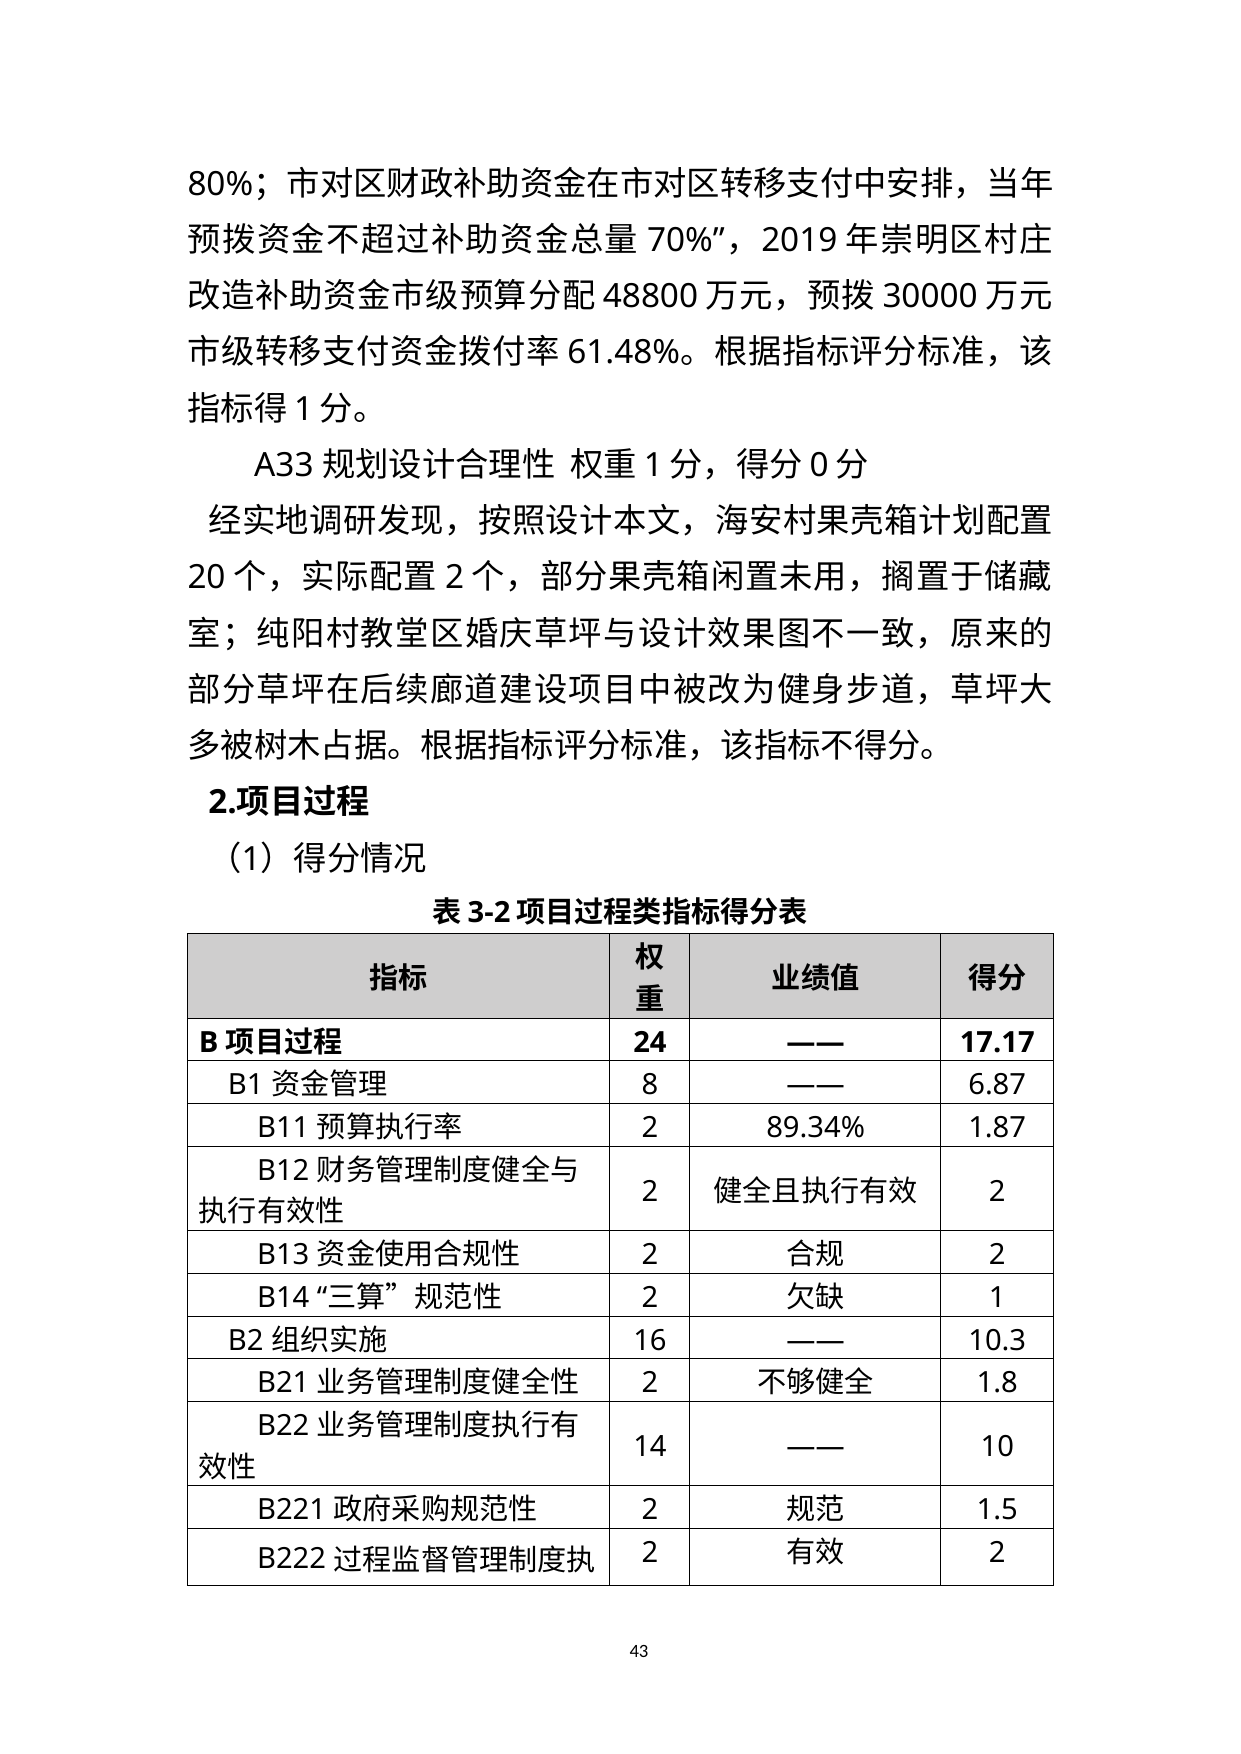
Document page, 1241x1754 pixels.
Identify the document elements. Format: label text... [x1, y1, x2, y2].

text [187, 150, 1053, 431]
text （1）得分情况 [187, 825, 1053, 881]
table_cell —— [690, 1402, 940, 1485]
table_cell B2 组织实施 [188, 1317, 609, 1358]
table_cell B11 预算执行率 [188, 1104, 609, 1146]
text 2.项目过程 [187, 769, 1053, 825]
table_cell 健全且执行有效 [690, 1147, 940, 1230]
table_cell 欠缺 [690, 1274, 940, 1316]
text A33 规划设计合理性 权重1分，得分0分 [187, 431, 1053, 487]
table_cell 2 [610, 1231, 689, 1273]
table_cell 规范 [690, 1486, 940, 1528]
table_cell 1.87 [941, 1104, 1053, 1146]
table_cell 2 [610, 1359, 689, 1401]
table_cell 合规 [690, 1231, 940, 1273]
table_cell 2 [610, 1486, 689, 1528]
table_cell B22 业务管理制度执行有效性 [188, 1402, 609, 1485]
table_cell B14 “三算”规范性 [188, 1274, 609, 1316]
table_header 得分 [941, 934, 1053, 1018]
text 表3-2项目过程类指标得分表 [187, 881, 1053, 933]
table_cell —— [690, 1061, 940, 1103]
table_cell 8 [610, 1061, 689, 1103]
table_cell B12 财务管理制度健全与执行有效性 [188, 1147, 609, 1230]
table_cell —— [690, 1019, 940, 1060]
table_cell 16 [610, 1317, 689, 1358]
table_cell —— [690, 1317, 940, 1358]
table_cell 2 [941, 1529, 1053, 1585]
table_header 业绩值 [690, 934, 940, 1018]
table_header 权重 [610, 934, 689, 1018]
table_cell 2 [610, 1104, 689, 1146]
table_cell 有效 [690, 1529, 940, 1585]
table_cell 89.34% [690, 1104, 940, 1146]
table_cell 24 [610, 1019, 689, 1060]
table_header 指标 [188, 934, 609, 1018]
table_cell 1 [941, 1274, 1053, 1316]
table_cell 1.8 [941, 1359, 1053, 1401]
table_cell 2 [610, 1274, 689, 1316]
table_cell 10 [941, 1402, 1053, 1485]
table_cell B 项目过程 [188, 1019, 609, 1060]
table_cell B222 过程监督管理制度执行有效性 [188, 1529, 609, 1585]
table_cell B21 业务管理制度健全性 [188, 1359, 609, 1401]
table_cell 1.5 [941, 1486, 1053, 1528]
table_cell B221 政府采购规范性 [188, 1486, 609, 1528]
table_cell B1 资金管理 [188, 1061, 609, 1103]
table_cell 2 [941, 1231, 1053, 1273]
table_cell 2 [610, 1529, 689, 1585]
table_cell 2 [941, 1147, 1053, 1230]
table_cell 不够健全 [690, 1359, 940, 1401]
text 经实地调研发现，按照设计本文，海安村果壳箱计划配置20个，实际配置2个，部分果壳箱闲置未用，搁置于储藏室；纯阳村教堂区婚庆草坪与设计效果图不一致，原来的部分草坪在后续廊道建设项目中被改为健身步道，草坪大多被树木占据。根据指标评分标准，该指标不得分。 [187, 487, 1053, 769]
table_cell B13 资金使用合规性 [188, 1231, 609, 1273]
table_cell 6.87 [941, 1061, 1053, 1103]
table_cell 14 [610, 1402, 689, 1485]
table_cell 2 [610, 1147, 689, 1230]
table_cell 10.3 [941, 1317, 1053, 1358]
table_cell 17.17 [941, 1019, 1053, 1060]
